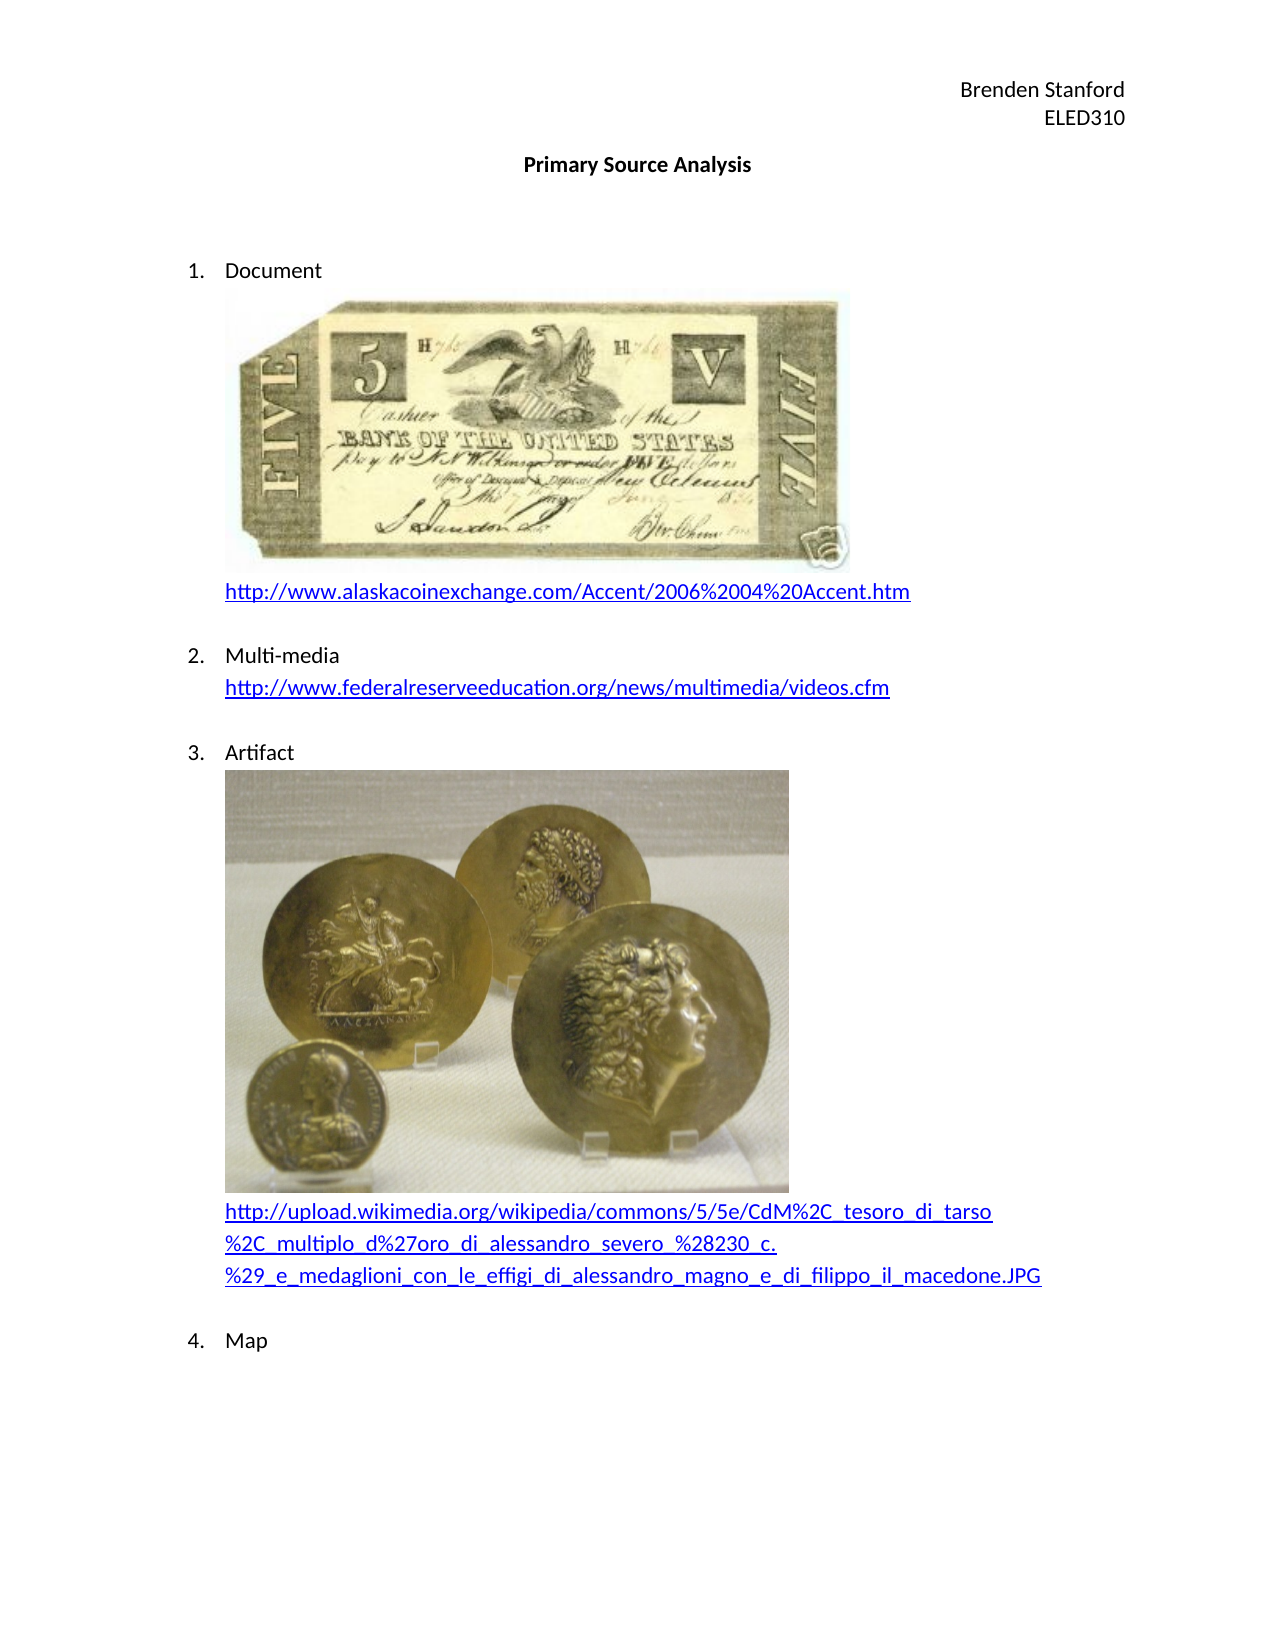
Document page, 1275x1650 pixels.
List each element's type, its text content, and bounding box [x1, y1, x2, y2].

list Document [187, 256, 1125, 284]
list Artifact [187, 738, 1125, 766]
picture [225, 770, 789, 1193]
list Map [187, 1326, 1125, 1354]
picture [225, 288, 851, 573]
list http://www.alaskacoinexchange.com/Accent/2006%2004%20Accent.htm [225, 577, 1125, 605]
text Primary Source Analysis [150, 150, 1125, 178]
list Multi-media [187, 641, 1125, 669]
list http://upload.wikimedia.org/wikipedia/commons/5/5e/CdM%2C_tesoro_di_tarso%2C_multiplo_d%27oro_di_alessandro_severo_%28230_c.%29_e_medaglioni_con_le_effigi_di_alessandro_magno_e_di_filippo_il_macedone.JPG [225, 1197, 1125, 1289]
list http://www.federalreserveeducation.org/news/multimedia/videos.cfm [225, 673, 1125, 701]
